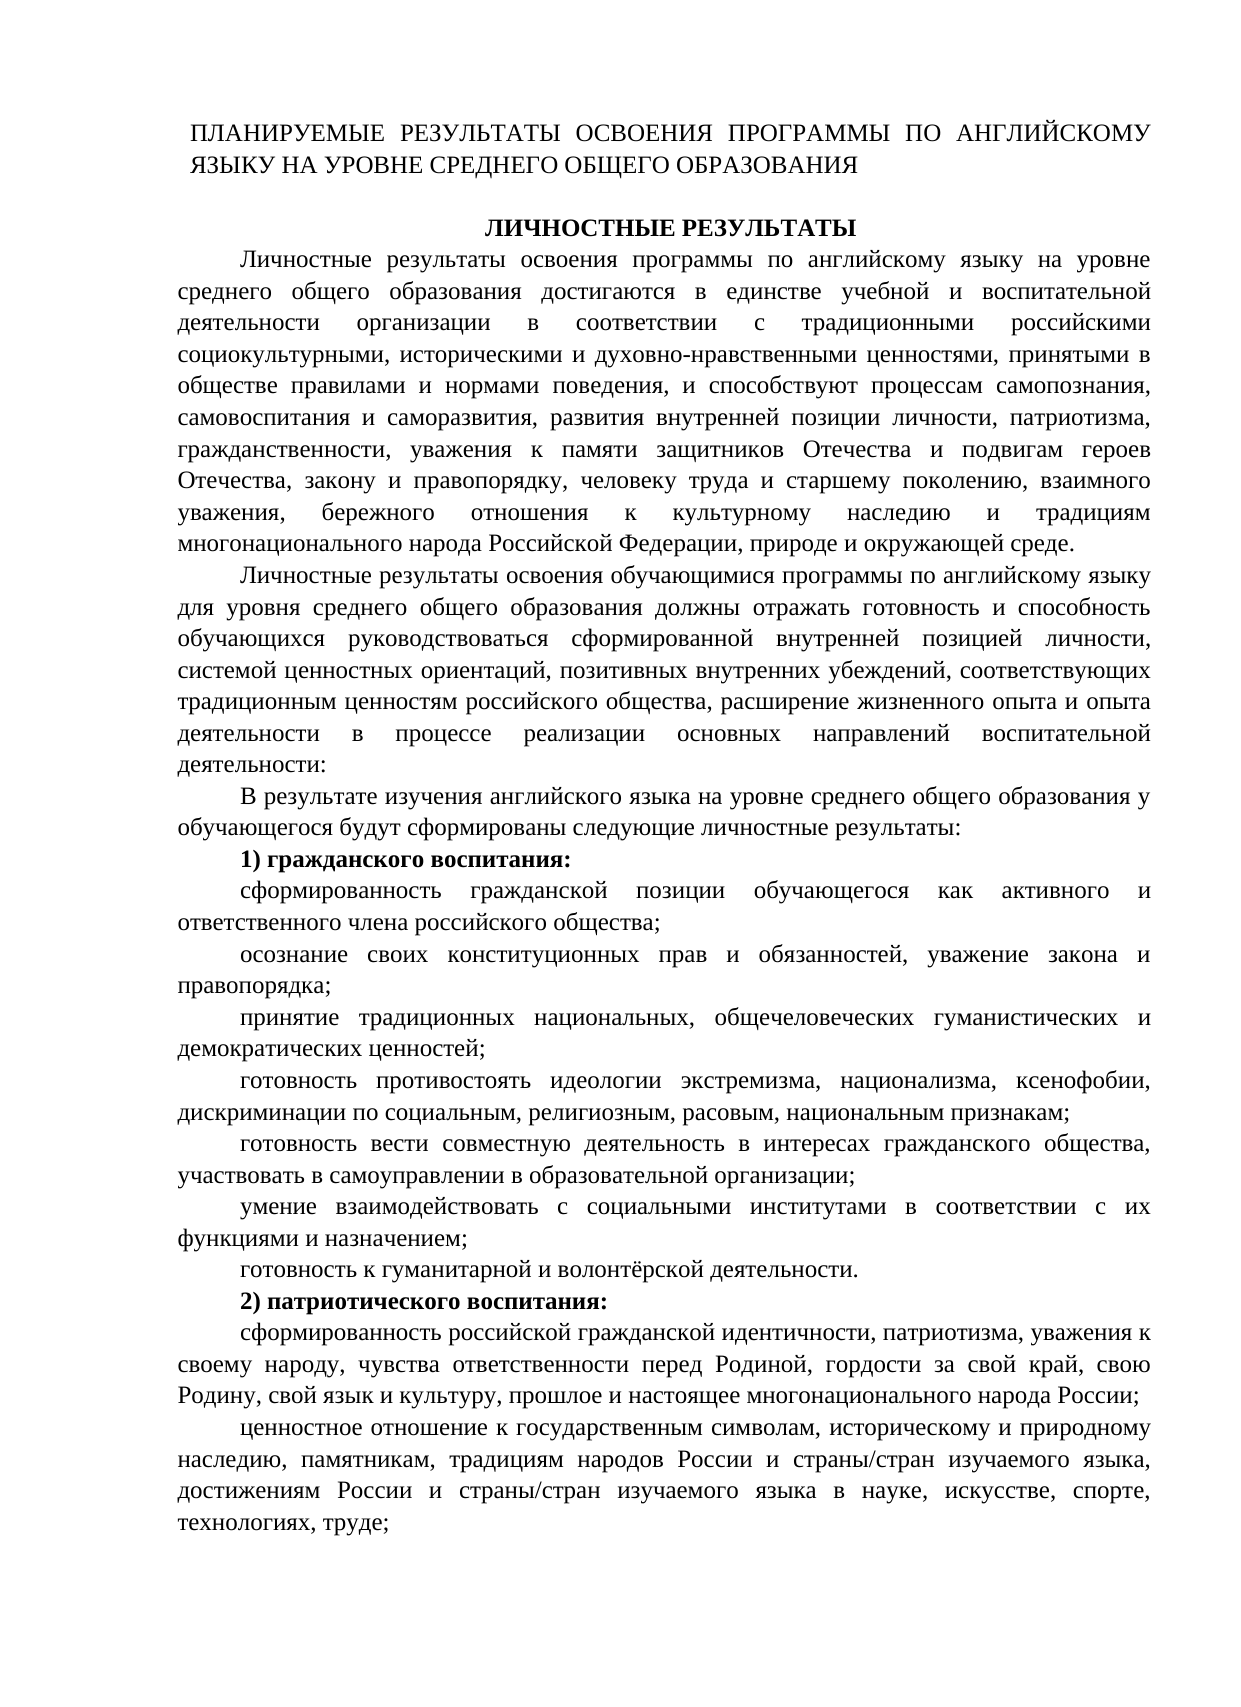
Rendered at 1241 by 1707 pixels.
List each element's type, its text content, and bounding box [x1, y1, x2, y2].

text Личностные результаты освоения обучающимися программы по английскому языку для уровня среднего общего образования должны отражать готовность и способность обучающихся руководствоваться сформированной внутренней позицией личности, системой ценностных ориентаций, позитивных внутренних убеждений, соответствующих традиционным ценностям российского общества, расширение жизненного опыта и опыта деятельности в процессе реализации основных направлений воспитательной деятельности: [177, 560, 1152, 778]
text принятие традиционных национальных, общечеловеческих гуманистических и демократических ценностей; [177, 1002, 1152, 1062]
text ЛИЧНОСТНЫЕ РЕЗУЛЬТАТЫ [190, 213, 1152, 242]
text готовность противостоять идеологии экстремизма, национализма, ксенофобии, дискриминации по социальным, религиозным, расовым, национальным признакам; [177, 1065, 1152, 1125]
text 2) патриотического воспитания: [177, 1286, 1152, 1315]
text сформированность гражданской позиции обучающегося как активного и ответственного члена российского общества; [177, 876, 1152, 936]
text В результате изучения английского языка на уровне среднего общего образования у обучающегося будут сформированы следующие личностные результаты: [177, 781, 1152, 841]
text ценностное отношение к государственным символам, историческому и природному наследию, памятникам, традициям народов России и страны/стран изучаемого языка, достижениям России и страны/стран изучаемого языка в науке, искусстве, спорте, технологиях, труде; [177, 1412, 1152, 1536]
text умение взаимодействовать с социальными институтами в соответствии с их функциями и назначением; [177, 1191, 1152, 1252]
text ПЛАНИРУЕМЫЕ РЕЗУЛЬТАТЫ ОСВОЕНИЯ ПРОГРАММЫ ПО АНГЛИЙСКОМУ ЯЗЫКУ НА УРОВНЕ СРЕДНЕГО ОБЩЕГО ОБРАЗОВАНИЯ [190, 118, 1152, 178]
text готовность к гуманитарной и волонтёрской деятельности. [177, 1254, 1152, 1283]
text Личностные результаты освоения программы по английскому языку на уровне среднего общего образования достигаются в единстве учебной и воспитательной деятельности организации в соответствии с традиционными российскими социокультурными, историческими и духовно-нравственными ценностями, принятыми в обществе правилами и нормами поведения, и способствуют процессам самопознания, самовоспитания и саморазвития, развития внутренней позиции личности, патриотизма, гражданственности, уважения к памяти защитников Отечества и подвигам героев Отечества, закону и правопорядку, человеку труда и старшему поколению, взаимного уважения, бережного отношения к культурному наследию и традициям многонационального народа Российской Федерации, природе и окружающей среде. [177, 244, 1152, 557]
text 1) гражданского воспитания: [177, 844, 1152, 873]
text осознание своих конституционных прав и обязанностей, уважение закона и правопорядка; [177, 939, 1152, 999]
text сформированность российской гражданской идентичности, патриотизма, уважения к своему народу, чувства ответственности перед Родиной, гордости за свой край, свою Родину, свой язык и культуру, прошлое и настоящее многонационального народа России; [177, 1317, 1152, 1409]
text готовность вести совместную деятельность в интересах гражданского общества, участвовать в самоуправлении в образовательной организации; [177, 1128, 1152, 1188]
